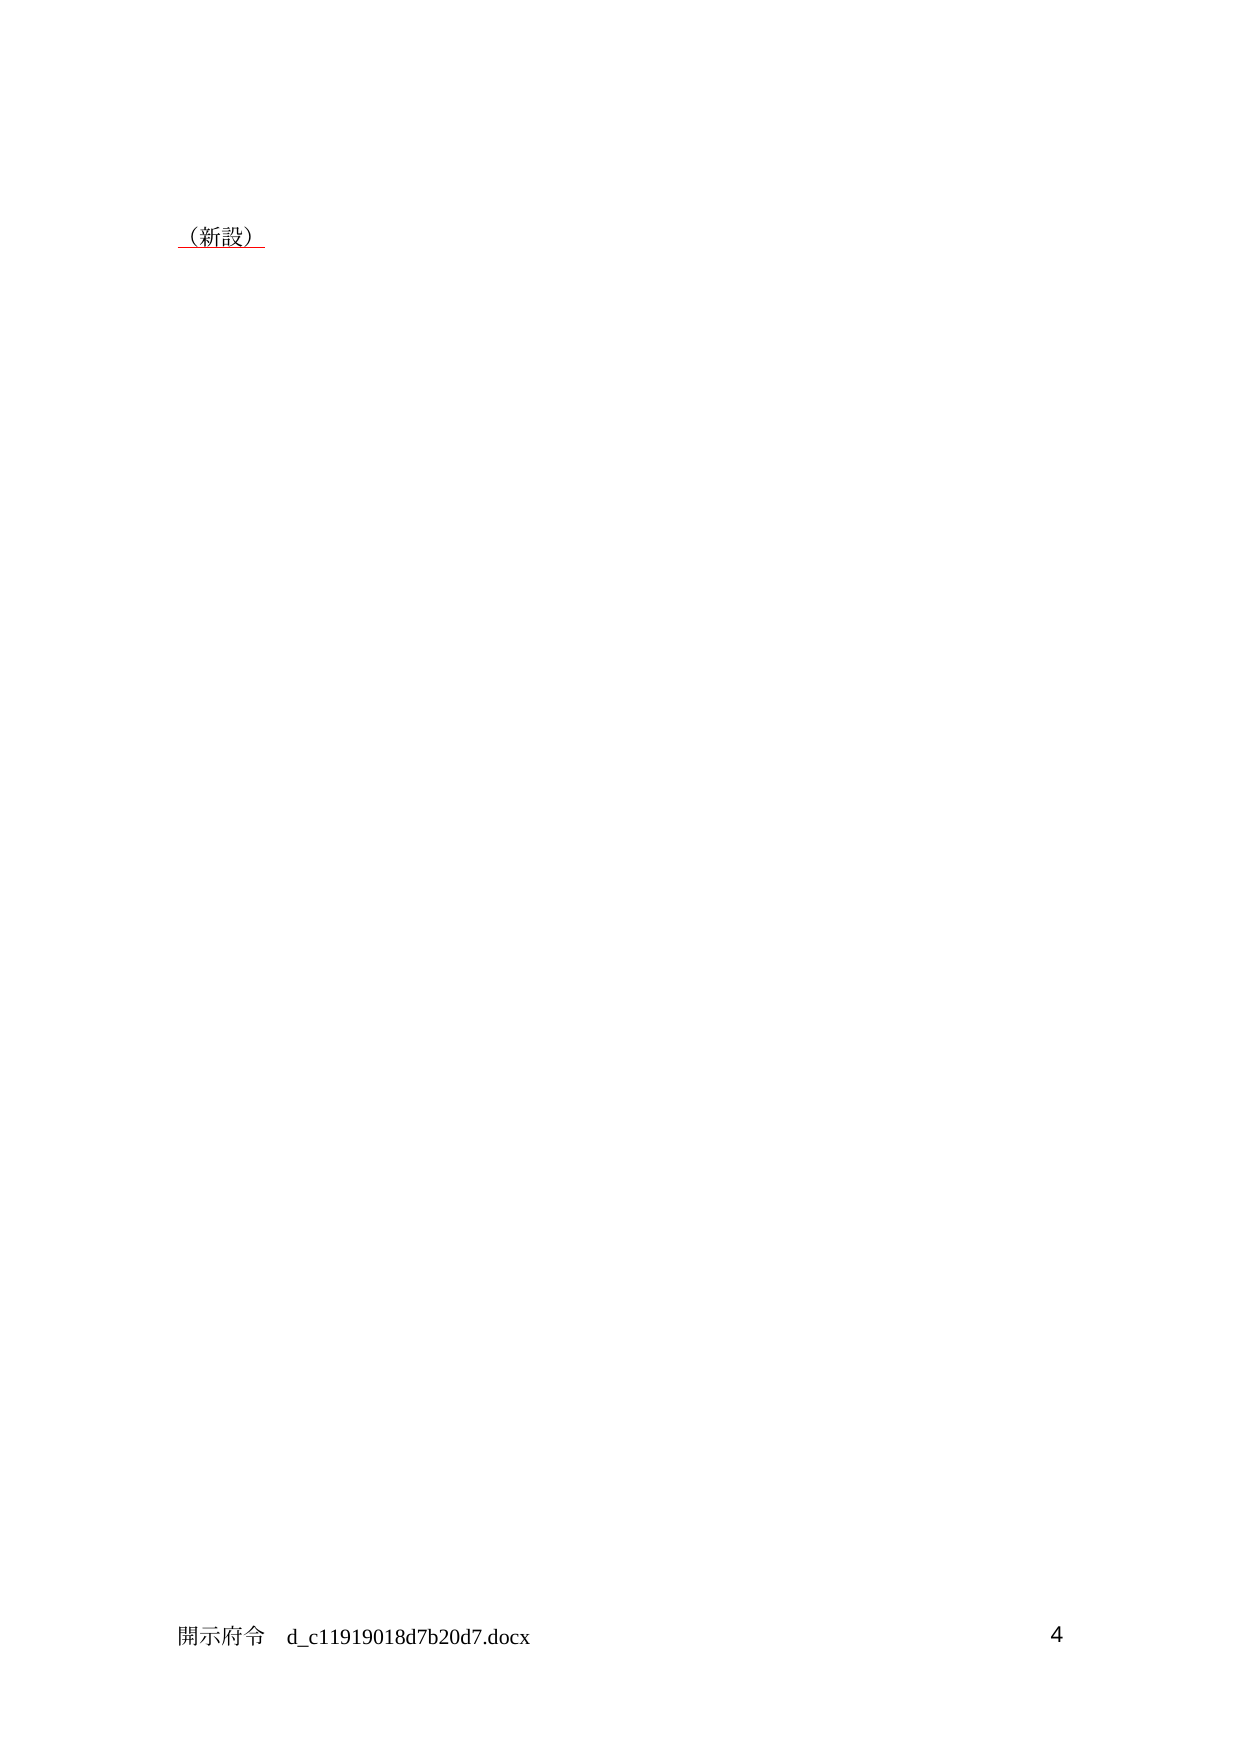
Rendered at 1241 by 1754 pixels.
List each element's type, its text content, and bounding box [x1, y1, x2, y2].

text （新設） [177, 217, 1063, 254]
